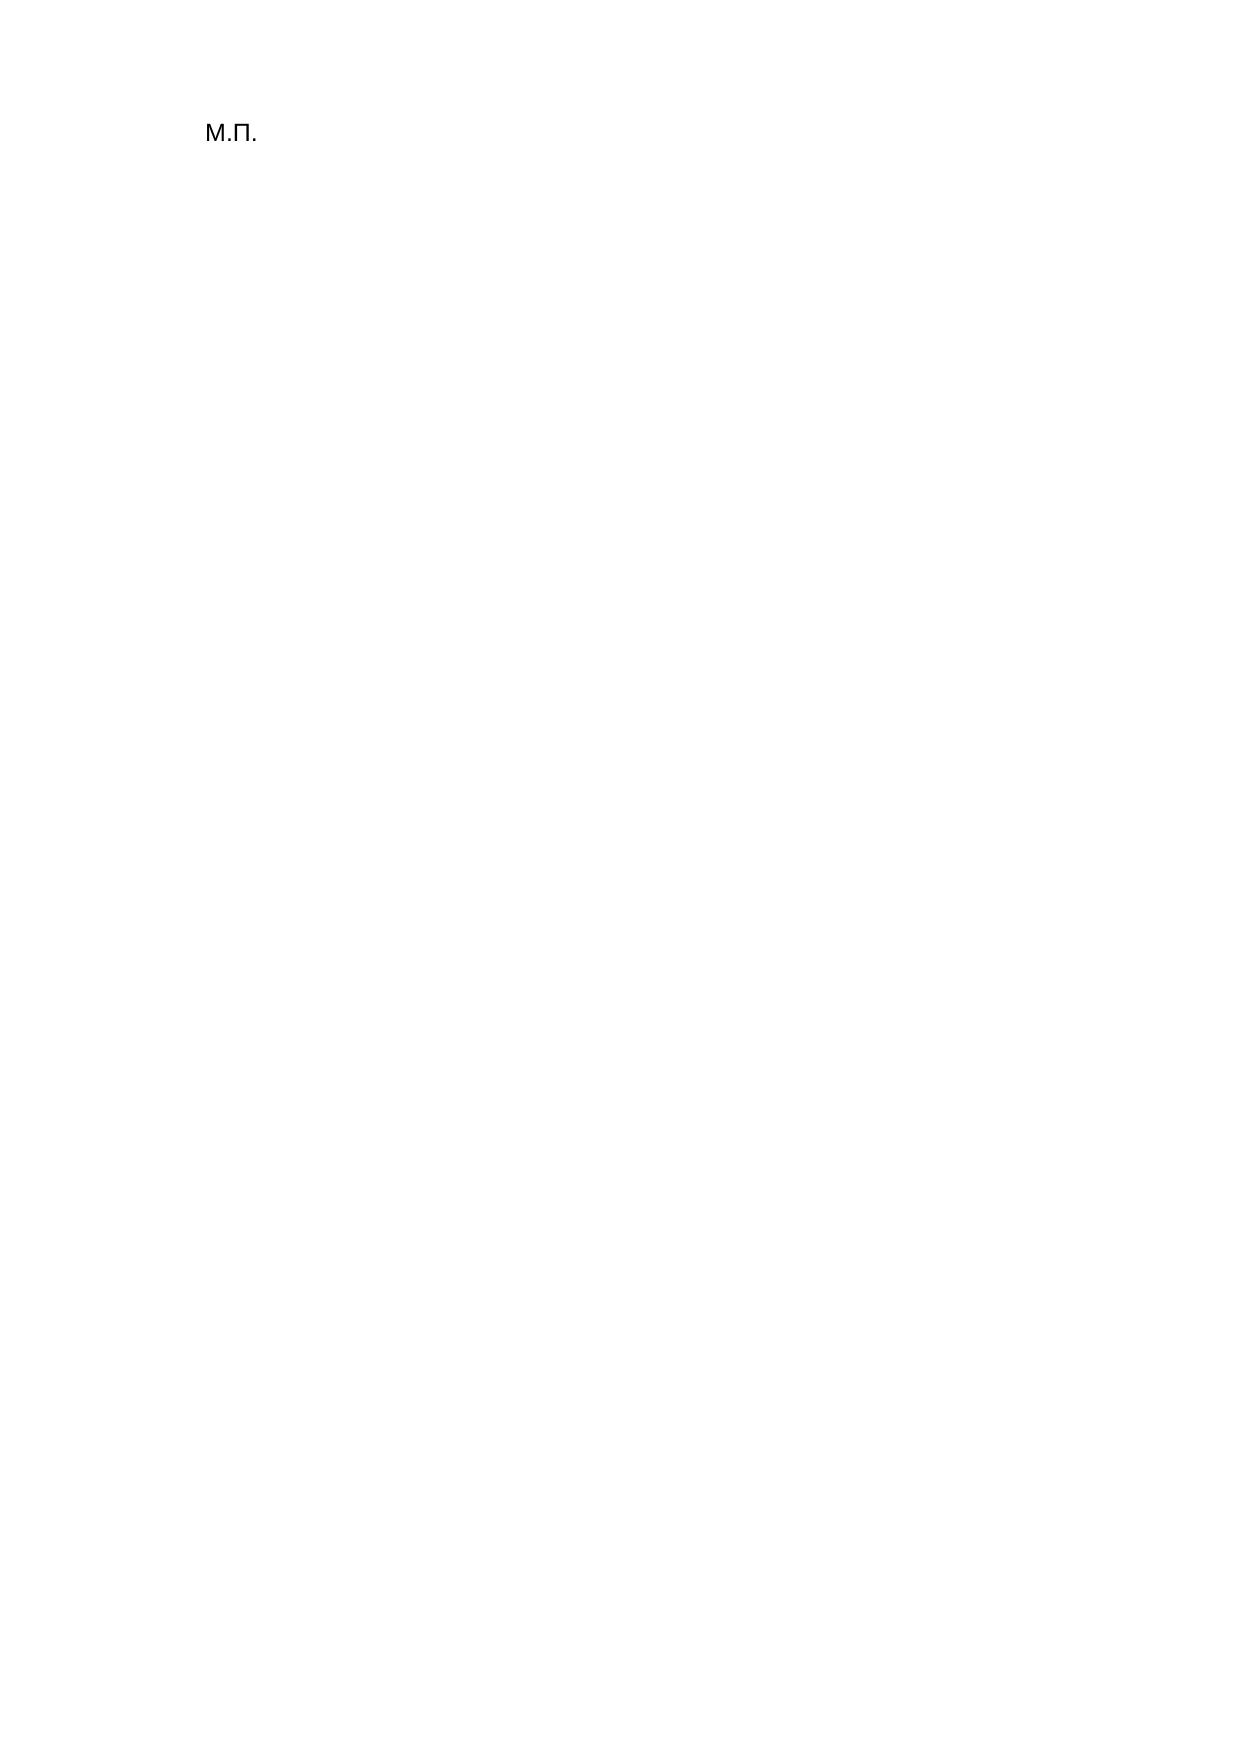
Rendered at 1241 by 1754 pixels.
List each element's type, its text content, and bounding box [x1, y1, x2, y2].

text М.П. [177, 118, 1152, 147]
